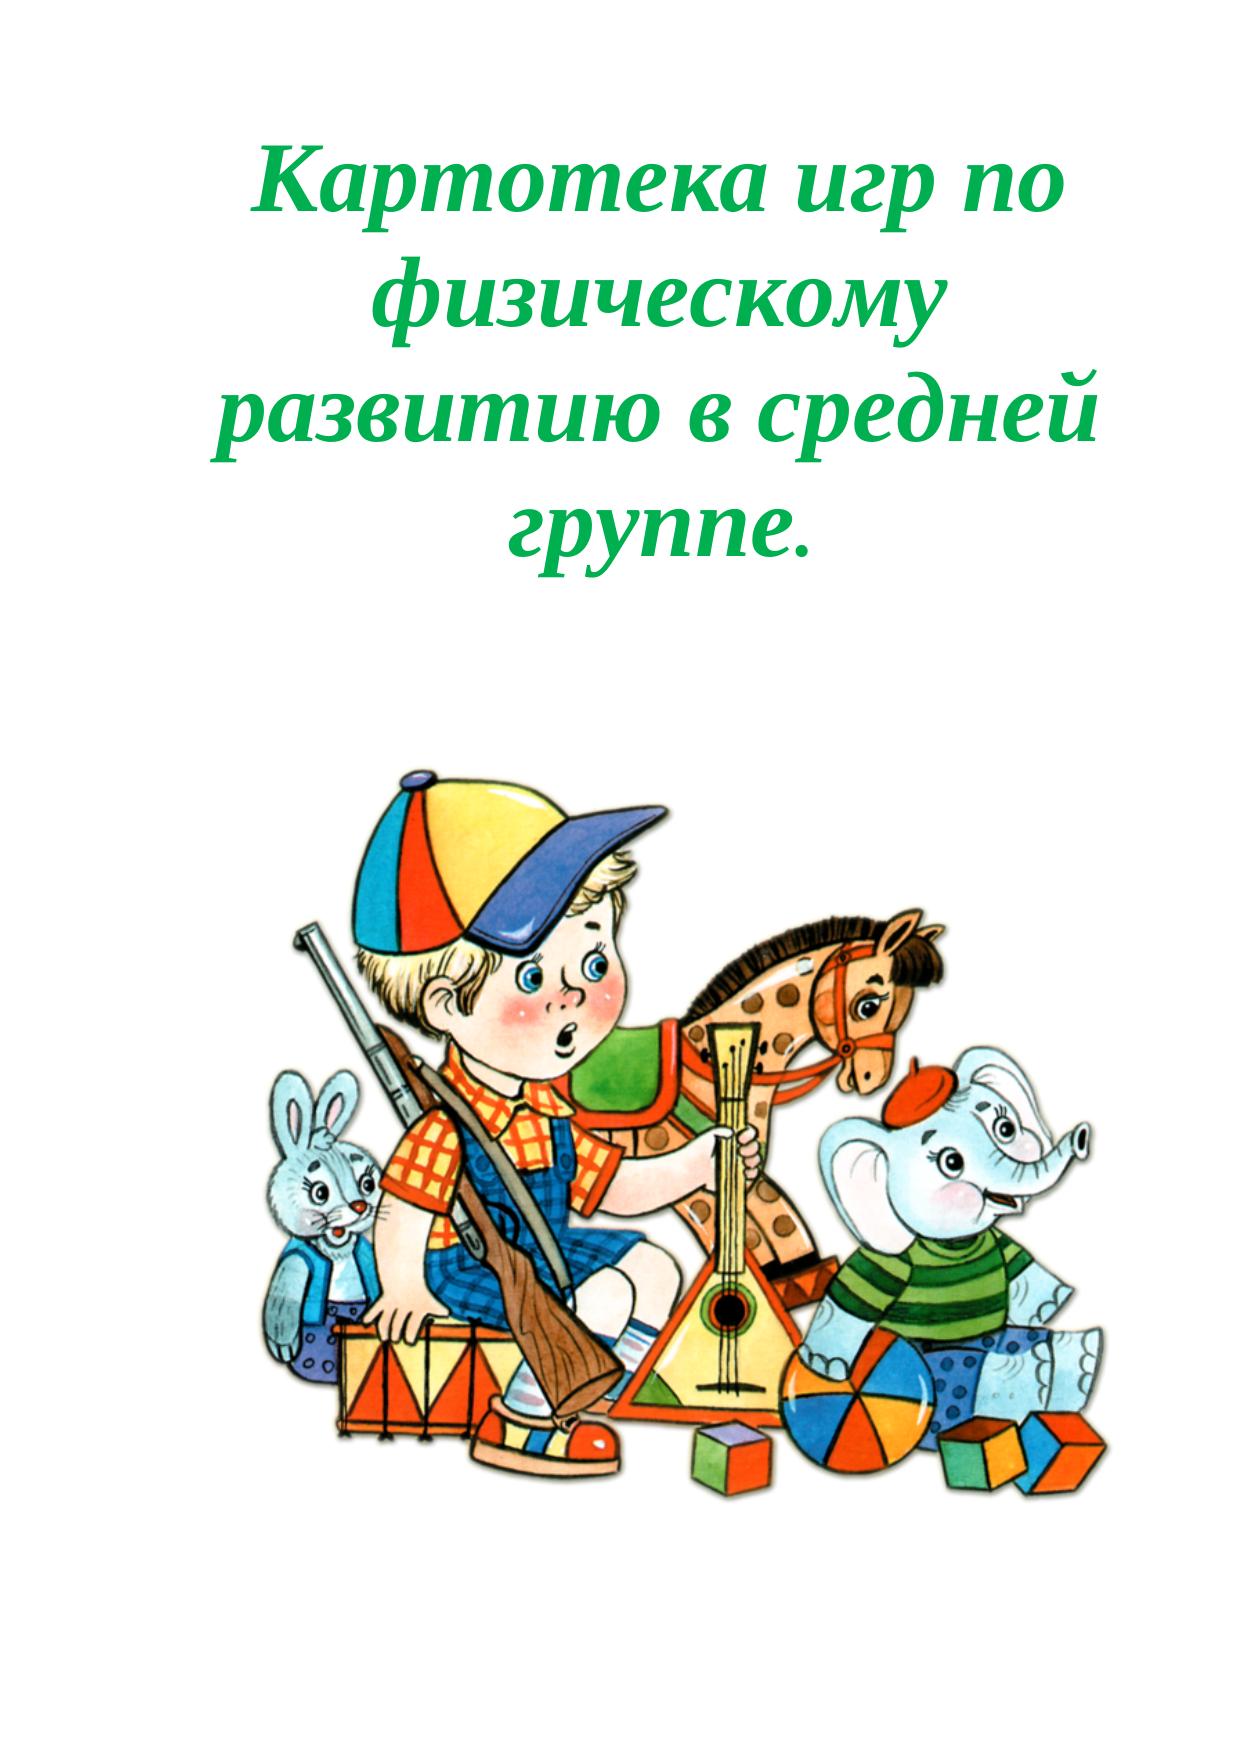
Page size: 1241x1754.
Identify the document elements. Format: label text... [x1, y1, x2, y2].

picture [214, 722, 1182, 1536]
text Картотека игр по физическому развитию в средней группе. [177, 118, 1152, 578]
